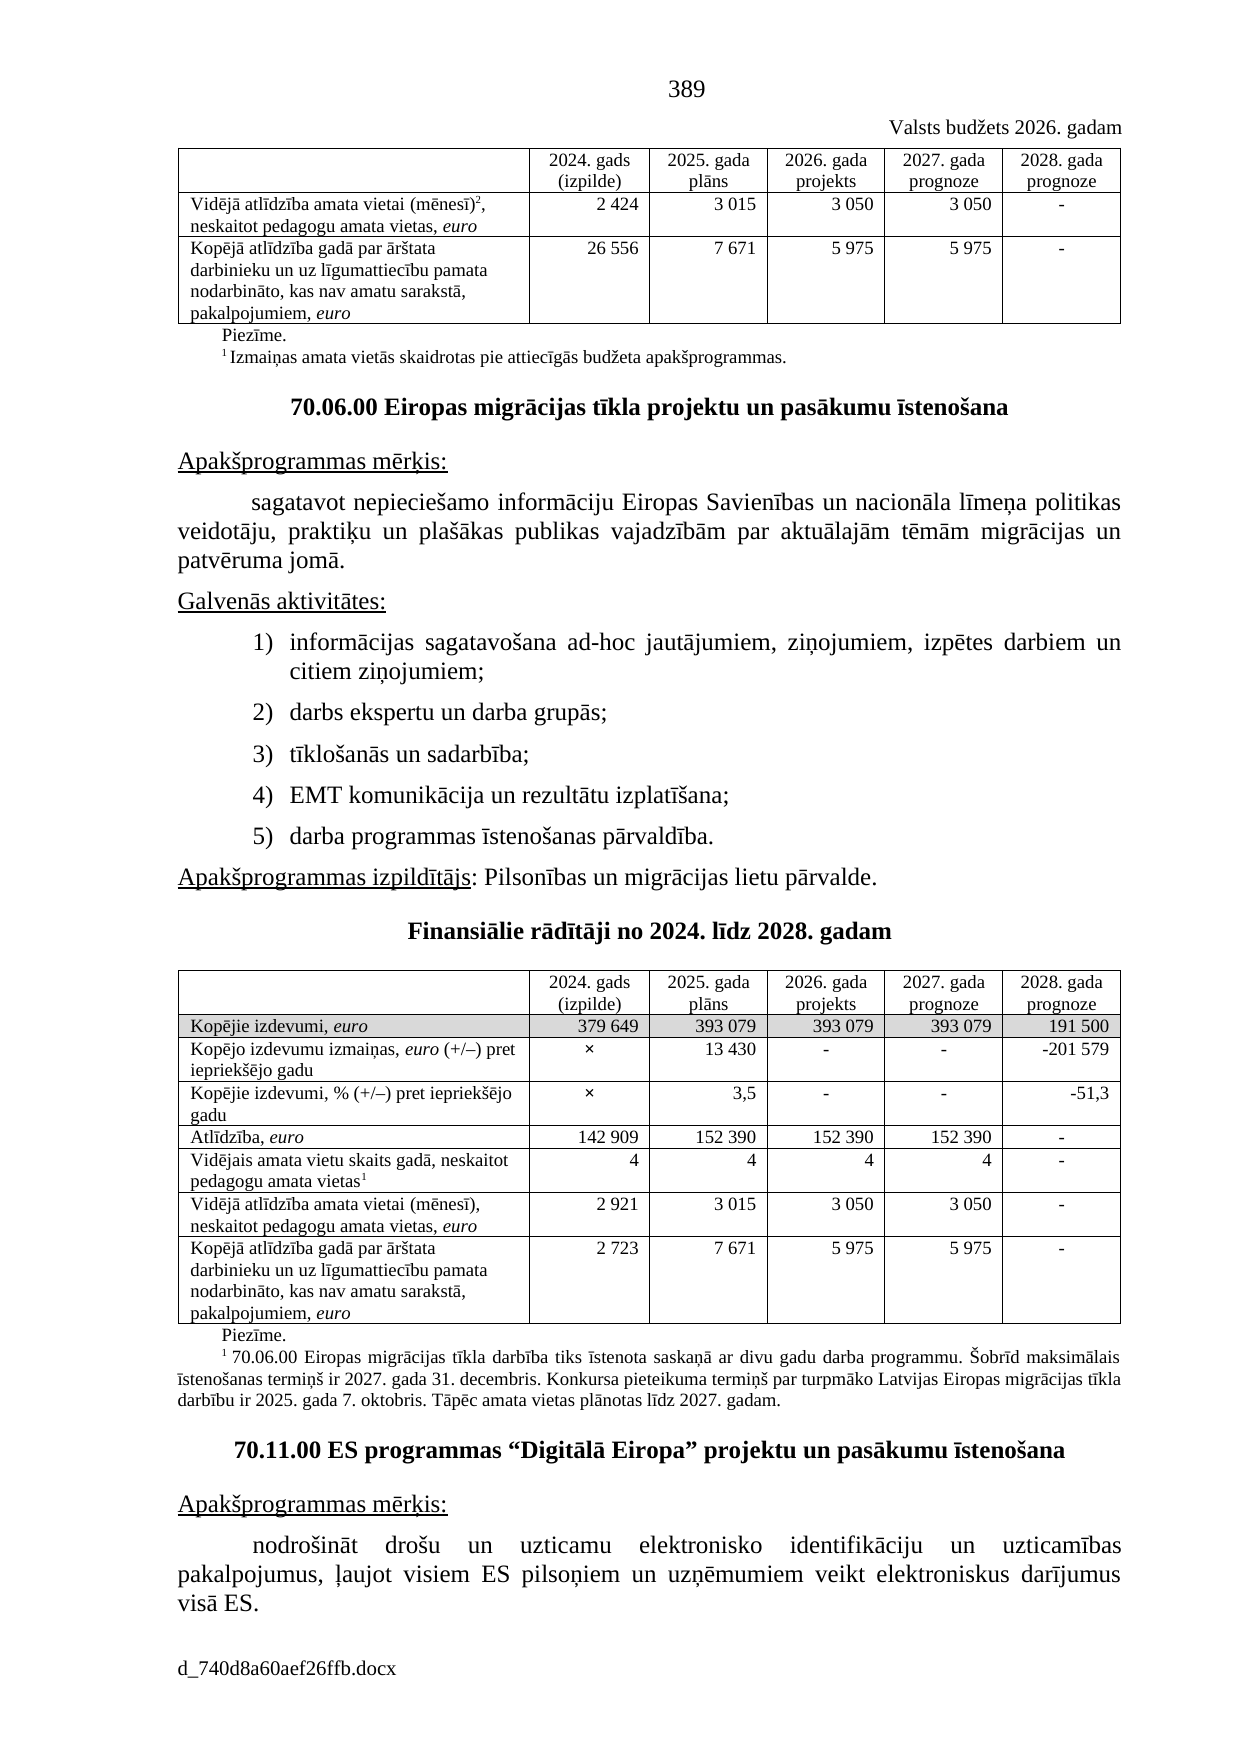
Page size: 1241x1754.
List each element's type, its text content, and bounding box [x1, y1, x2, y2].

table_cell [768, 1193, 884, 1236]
text Galvenās aktivitātes: [177, 586, 1122, 615]
text Piezīme. [177, 1324, 1122, 1346]
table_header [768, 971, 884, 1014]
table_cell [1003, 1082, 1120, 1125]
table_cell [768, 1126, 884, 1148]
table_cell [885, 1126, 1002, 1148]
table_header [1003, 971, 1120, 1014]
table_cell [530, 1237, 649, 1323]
text 70.11.00 ES programmas “Digitālā Eiropa” projektu un pasākumu īstenošana [177, 1436, 1122, 1464]
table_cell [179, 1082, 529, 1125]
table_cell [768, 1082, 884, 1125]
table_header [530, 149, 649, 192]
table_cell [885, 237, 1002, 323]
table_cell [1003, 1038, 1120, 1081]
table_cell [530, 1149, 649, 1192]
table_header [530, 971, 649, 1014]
text 1 Izmaiņas amata vietās skaidrotas pie attiecīgās budžeta apakšprogrammas. [177, 346, 1122, 367]
list EMT komunikācija un rezultātu izplatīšana; [252, 780, 1122, 809]
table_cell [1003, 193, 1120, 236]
text sagatavot nepieciešamo informāciju Eiropas Savienības un nacionāla līmeņa politikas veidotāju, praktiķu un plašākas publikas vajadzībām par aktuālajām tēmām migrācijas un patvēruma jomā. [177, 487, 1122, 574]
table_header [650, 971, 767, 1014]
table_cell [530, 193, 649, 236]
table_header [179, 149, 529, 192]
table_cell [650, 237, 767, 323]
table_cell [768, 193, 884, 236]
text Finansiālie rādītāji no 2024. līdz 2028. gadam [177, 916, 1122, 945]
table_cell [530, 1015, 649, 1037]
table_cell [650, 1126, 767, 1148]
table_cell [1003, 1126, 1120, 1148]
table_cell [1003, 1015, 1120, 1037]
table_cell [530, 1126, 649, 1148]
text Apakšprogrammas izpildītājs: Pilsonības un migrācijas lietu pārvalde. [177, 862, 1122, 891]
text 1 70.06.00 Eiropas migrācijas tīkla darbība tiks īstenota saskaņā ar divu gadu darba programmu. Šobrīd maksimālais īstenošanas termiņš ir 2027. gada 31. decembris. Konkursa pieteikuma termiņš par turpmāko Latvijas Eiropas migrācijas tīkla darbību ir 2025. gada 7. oktobris. Tāpēc amata vietas plānotas līdz 2027. gadam. [177, 1346, 1122, 1411]
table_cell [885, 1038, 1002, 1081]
text Piezīme. [177, 324, 1122, 346]
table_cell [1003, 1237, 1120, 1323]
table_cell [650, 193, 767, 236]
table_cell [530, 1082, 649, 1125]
list tīklošanās un sadarbība; [252, 739, 1122, 767]
list informācijas sagatavošana ad-hoc jautājumiem, ziņojumiem, izpētes darbiem un citiem ziņojumiem; [252, 627, 1122, 685]
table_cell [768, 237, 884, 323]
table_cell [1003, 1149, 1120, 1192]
text Apakšprogrammas mērķis: [177, 446, 1122, 475]
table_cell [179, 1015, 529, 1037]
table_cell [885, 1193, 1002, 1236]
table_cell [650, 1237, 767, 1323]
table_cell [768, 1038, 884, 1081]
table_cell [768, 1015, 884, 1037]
list darba programmas īstenošanas pārvaldība. [252, 821, 1122, 850]
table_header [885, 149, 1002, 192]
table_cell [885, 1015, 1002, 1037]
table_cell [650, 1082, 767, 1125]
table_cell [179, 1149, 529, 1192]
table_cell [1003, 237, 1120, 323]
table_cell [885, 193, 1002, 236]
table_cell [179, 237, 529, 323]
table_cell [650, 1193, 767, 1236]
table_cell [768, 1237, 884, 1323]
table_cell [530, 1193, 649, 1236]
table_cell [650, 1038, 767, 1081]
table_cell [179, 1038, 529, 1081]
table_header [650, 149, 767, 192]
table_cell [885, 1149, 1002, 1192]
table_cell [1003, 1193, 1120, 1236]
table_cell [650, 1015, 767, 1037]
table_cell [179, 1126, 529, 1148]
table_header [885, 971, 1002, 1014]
text nodrošināt drošu un uzticamu elektronisko identifikāciju un uzticamības pakalpojumus, ļaujot visiem ES pilsoņiem un uzņēmumiem veikt elektroniskus darījumus visā ES. [177, 1531, 1122, 1617]
text 70.06.00 Eiropas migrācijas tīkla projektu un pasākumu īstenošana [177, 392, 1122, 421]
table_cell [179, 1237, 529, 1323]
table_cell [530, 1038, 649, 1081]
text Apakšprogrammas mērķis: [177, 1489, 1122, 1518]
list darbs ekspertu un darba grupās; [252, 697, 1122, 726]
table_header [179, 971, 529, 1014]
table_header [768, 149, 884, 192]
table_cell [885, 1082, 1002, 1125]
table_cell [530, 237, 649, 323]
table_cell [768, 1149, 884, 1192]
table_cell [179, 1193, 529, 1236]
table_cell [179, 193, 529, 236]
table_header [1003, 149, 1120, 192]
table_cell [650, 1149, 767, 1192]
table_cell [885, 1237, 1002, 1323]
